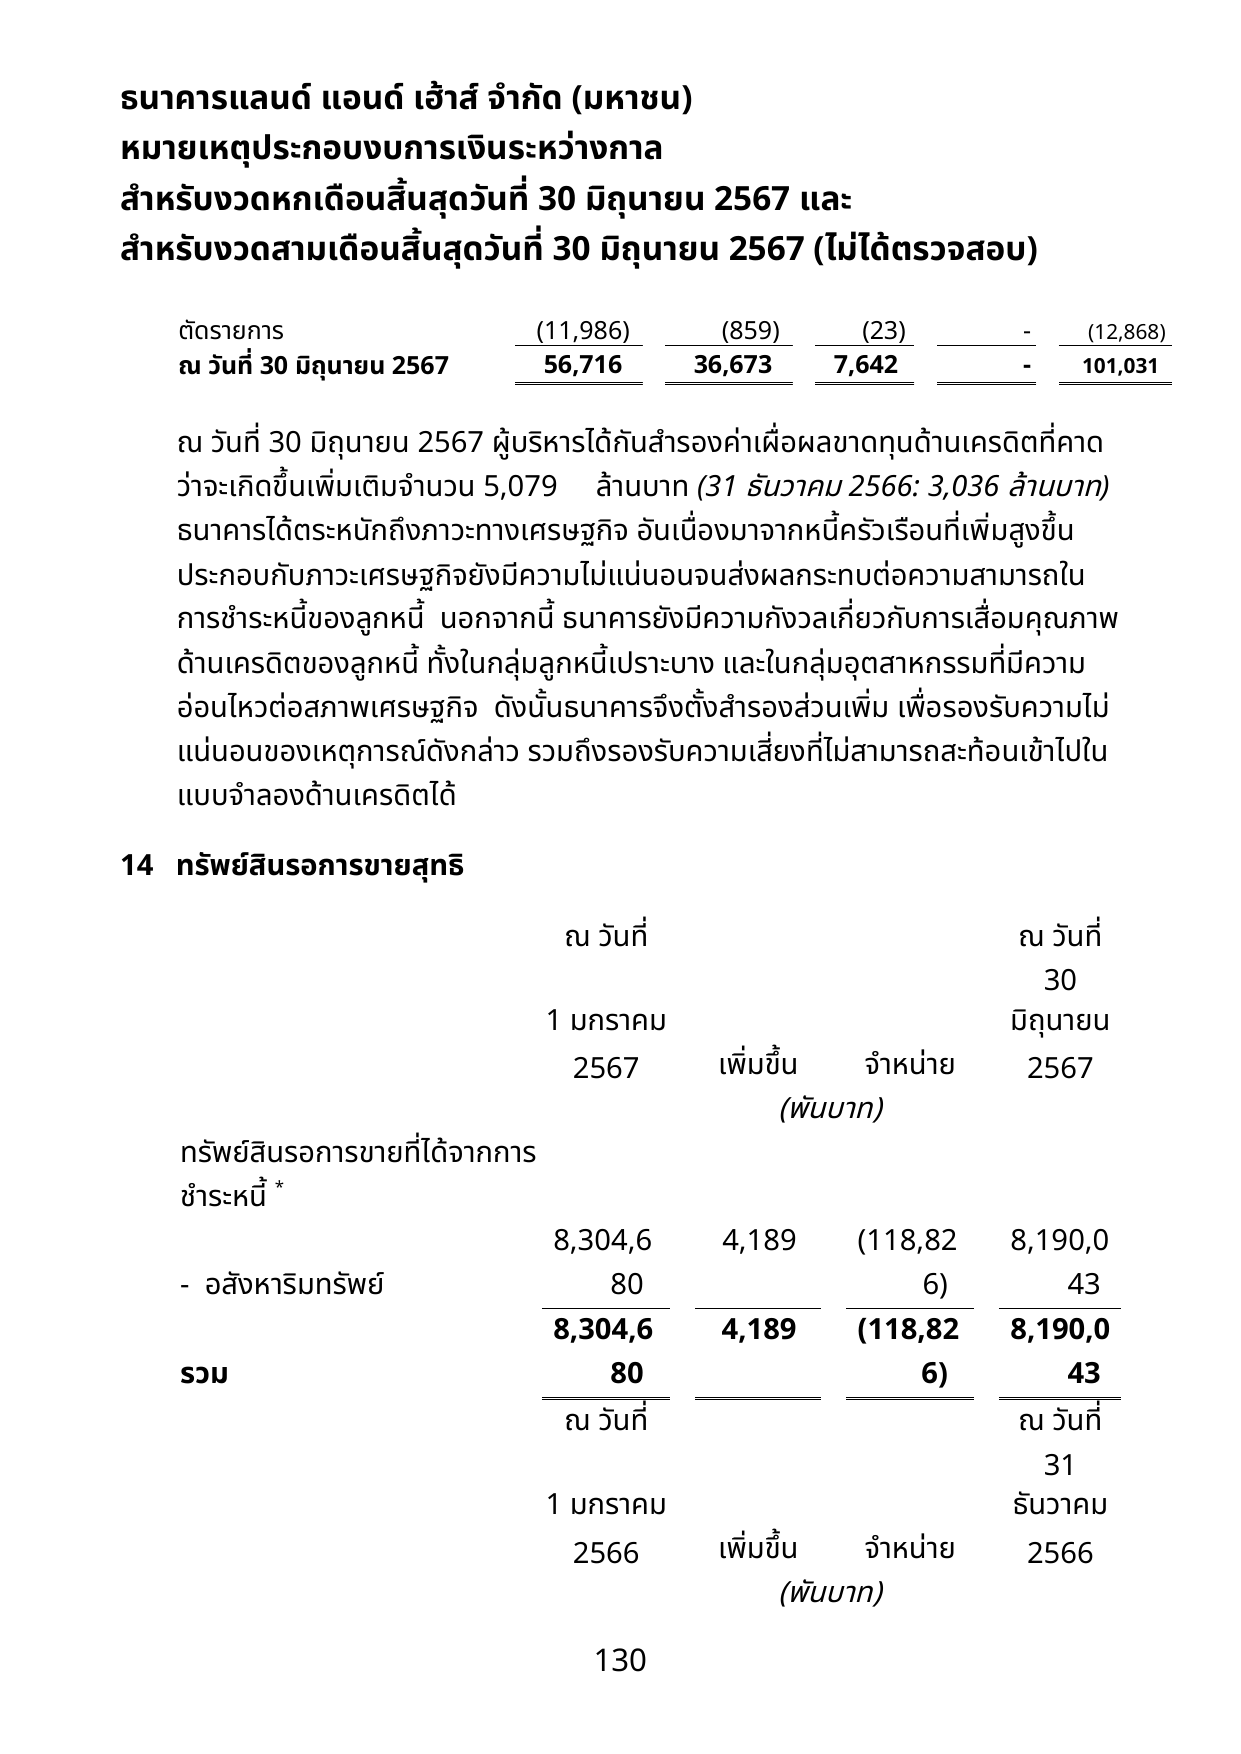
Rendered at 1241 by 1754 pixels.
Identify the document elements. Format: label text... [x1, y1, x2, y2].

subtitle ทรัพย์สินรอการขายสุทธิ [120, 845, 1120, 889]
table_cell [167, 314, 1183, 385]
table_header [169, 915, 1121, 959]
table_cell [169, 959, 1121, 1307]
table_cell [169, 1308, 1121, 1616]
text ณ วันที่ 30 มิถุนายน 2567 ผู้บริหารได้กันสำรองค่าเผื่อผลขาดทุนด้านเครดิตที่คาดว่าจะเกิดขึ้นเพิ่มเติมจำนวน 5,079 ล้านบาท (31 ธันวาคม 2566: 3,036 ล้านบาท) ธนาคารได้ตระหนักถึงภาวะทางเศรษฐกิจ อันเนื่องมาจากหนี้ครัวเรือนที่เพิ่มสูงขึ้น ประกอบกับภาวะเศรษฐกิจยังมีความไม่แน่นอนจนส่งผลกระทบต่อความสามารถในการชำระหนี้ของลูกหนี้ นอกจากนี้ ธนาคารยังมีความกังวลเกี่ยวกับการเสื่อมคุณภาพด้านเครดิตของลูกหนี้ ทั้งในกลุ่มลูกหนี้เปราะบาง และในกลุ่มอุตสาหกรรมที่มีความอ่อนไหวต่อสภาพเศรษฐกิจ ดังนั้นธนาคารจึงตั้งสำรองส่วนเพิ่ม เพื่อรองรับความไม่แน่นอนของเหตุการณ์ดังกล่าว รวมถึงรองรับความเสี่ยงที่ไม่สามารถสะท้อนเข้าไปในแบบจำลองด้านเครดิตได้ [177, 421, 1120, 818]
